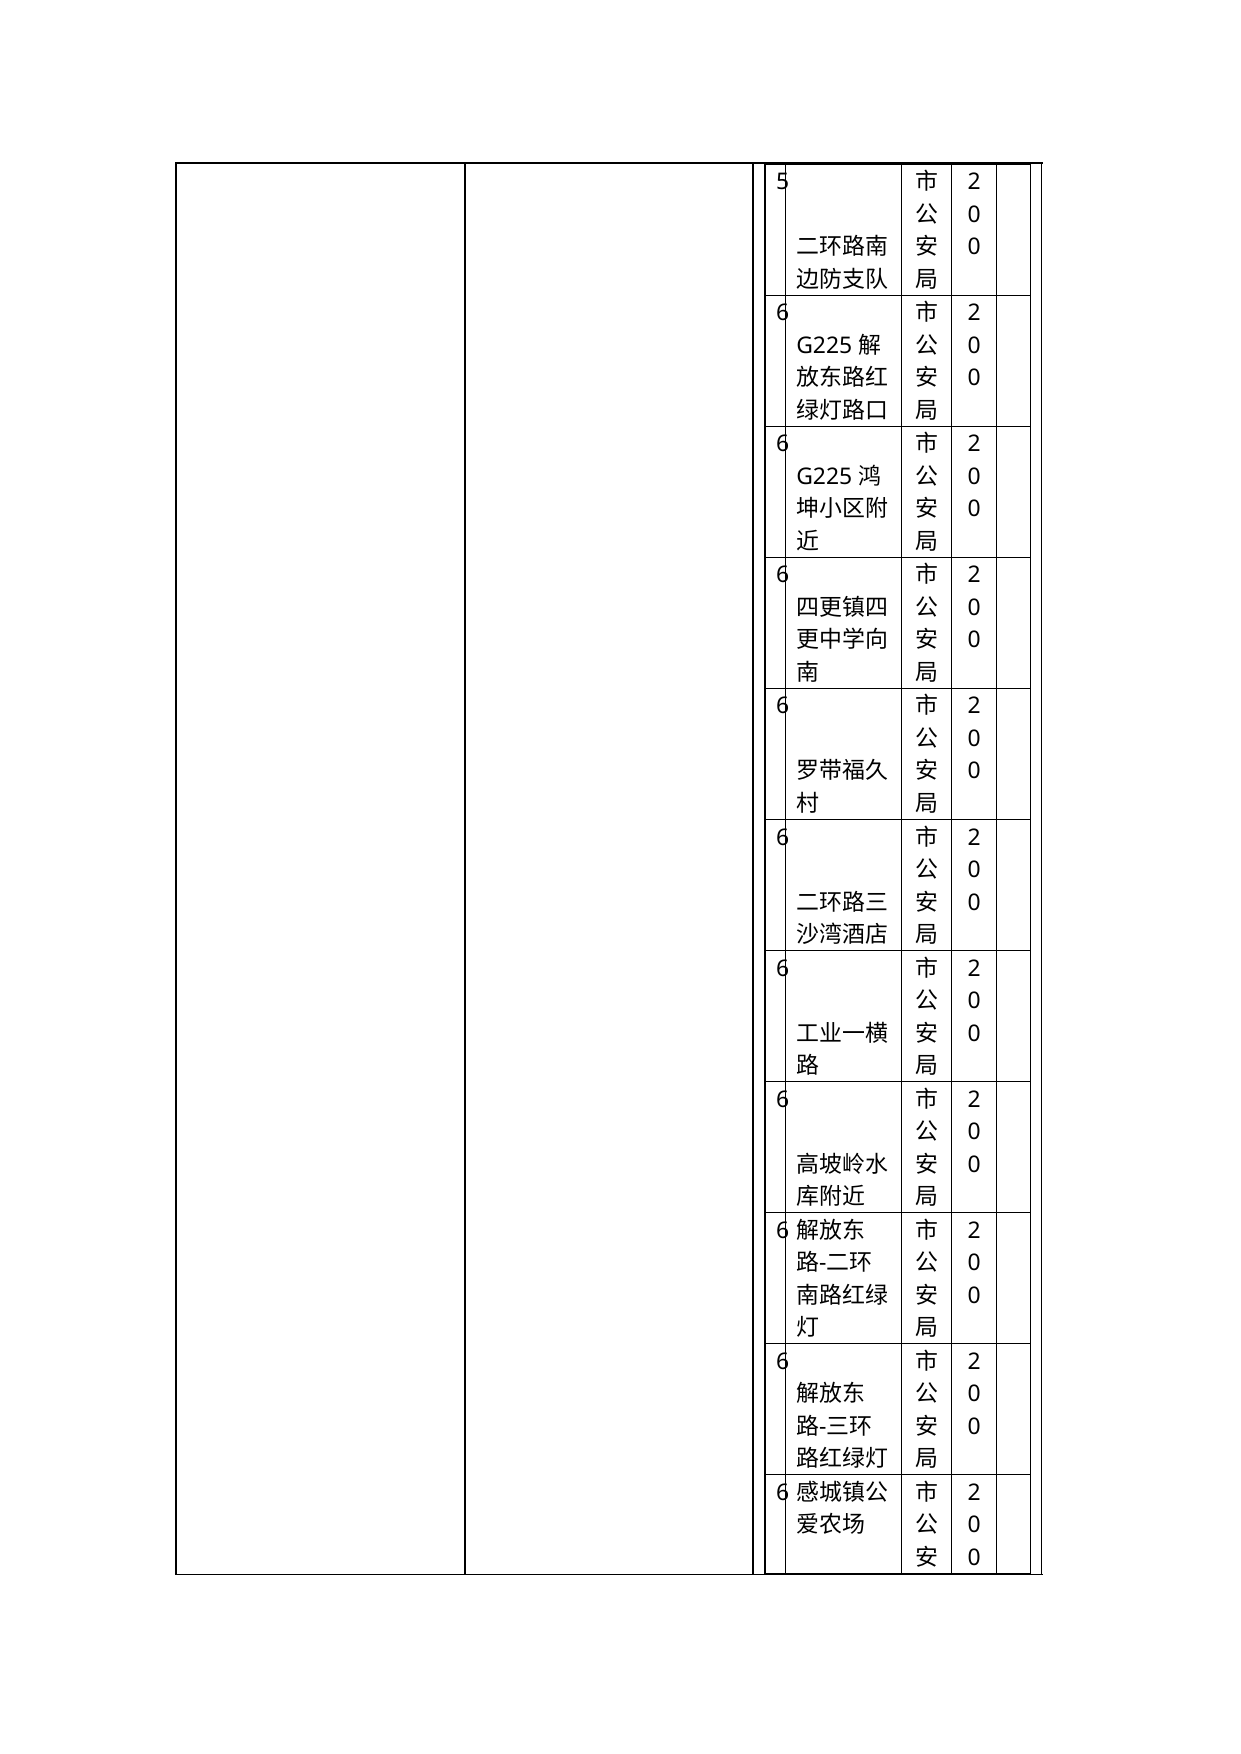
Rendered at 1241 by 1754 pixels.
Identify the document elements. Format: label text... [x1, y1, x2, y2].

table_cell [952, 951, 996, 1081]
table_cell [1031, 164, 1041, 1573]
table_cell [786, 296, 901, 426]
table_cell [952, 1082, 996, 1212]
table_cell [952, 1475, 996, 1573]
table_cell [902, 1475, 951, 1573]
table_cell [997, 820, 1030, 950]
table_cell ★ [466, 164, 752, 1573]
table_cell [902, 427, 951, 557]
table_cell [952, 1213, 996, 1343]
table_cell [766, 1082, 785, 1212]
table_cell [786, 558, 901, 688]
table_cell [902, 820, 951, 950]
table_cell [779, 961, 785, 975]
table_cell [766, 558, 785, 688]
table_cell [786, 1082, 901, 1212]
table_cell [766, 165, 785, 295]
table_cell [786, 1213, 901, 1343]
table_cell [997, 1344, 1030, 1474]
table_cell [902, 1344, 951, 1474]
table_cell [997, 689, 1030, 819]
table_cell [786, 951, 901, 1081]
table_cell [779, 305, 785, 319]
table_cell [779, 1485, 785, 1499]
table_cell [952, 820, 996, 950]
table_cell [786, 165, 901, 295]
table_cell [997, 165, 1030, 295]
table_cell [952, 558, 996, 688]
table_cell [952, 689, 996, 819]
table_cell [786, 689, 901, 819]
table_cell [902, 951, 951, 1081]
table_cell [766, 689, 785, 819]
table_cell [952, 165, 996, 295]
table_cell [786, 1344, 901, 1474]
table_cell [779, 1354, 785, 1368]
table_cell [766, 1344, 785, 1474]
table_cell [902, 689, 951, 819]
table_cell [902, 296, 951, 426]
table_cell 1 [177, 164, 464, 1573]
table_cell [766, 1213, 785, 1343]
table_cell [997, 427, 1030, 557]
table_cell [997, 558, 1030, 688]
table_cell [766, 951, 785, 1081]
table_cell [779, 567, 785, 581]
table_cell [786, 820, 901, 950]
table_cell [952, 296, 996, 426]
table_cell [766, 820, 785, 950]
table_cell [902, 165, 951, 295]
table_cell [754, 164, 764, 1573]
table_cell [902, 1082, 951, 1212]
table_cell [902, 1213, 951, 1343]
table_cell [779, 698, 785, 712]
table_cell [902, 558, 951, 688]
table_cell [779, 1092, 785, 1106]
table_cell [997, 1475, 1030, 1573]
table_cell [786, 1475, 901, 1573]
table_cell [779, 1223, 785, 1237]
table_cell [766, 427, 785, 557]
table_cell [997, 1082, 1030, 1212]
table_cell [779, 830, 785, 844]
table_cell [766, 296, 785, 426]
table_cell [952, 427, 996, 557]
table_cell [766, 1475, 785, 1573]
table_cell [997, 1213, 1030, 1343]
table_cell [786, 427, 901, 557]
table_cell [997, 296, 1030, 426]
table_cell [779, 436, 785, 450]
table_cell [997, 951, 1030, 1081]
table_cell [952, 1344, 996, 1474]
